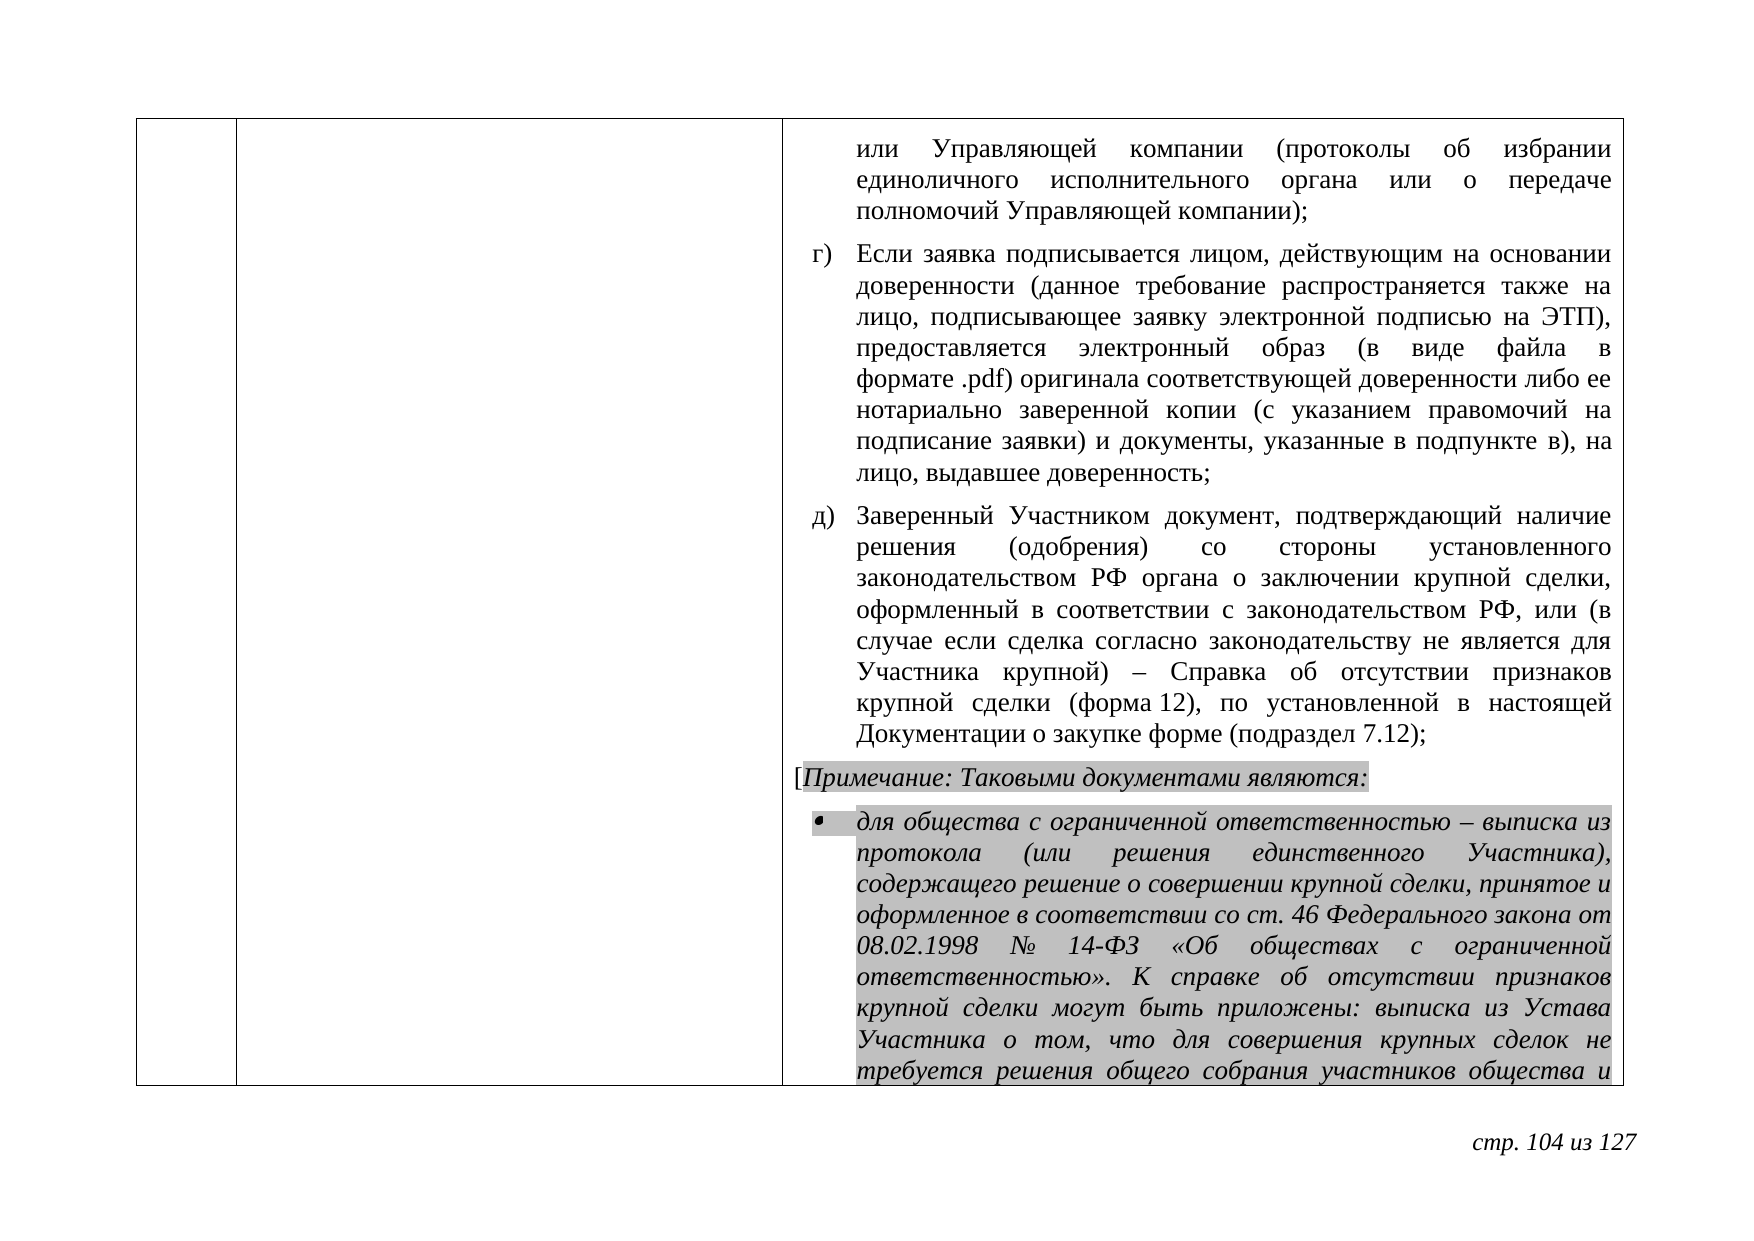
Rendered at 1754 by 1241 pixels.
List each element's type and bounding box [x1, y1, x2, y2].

table_cell [137, 119, 236, 1085]
table_cell [237, 119, 782, 1085]
table_cell [783, 119, 1623, 1085]
